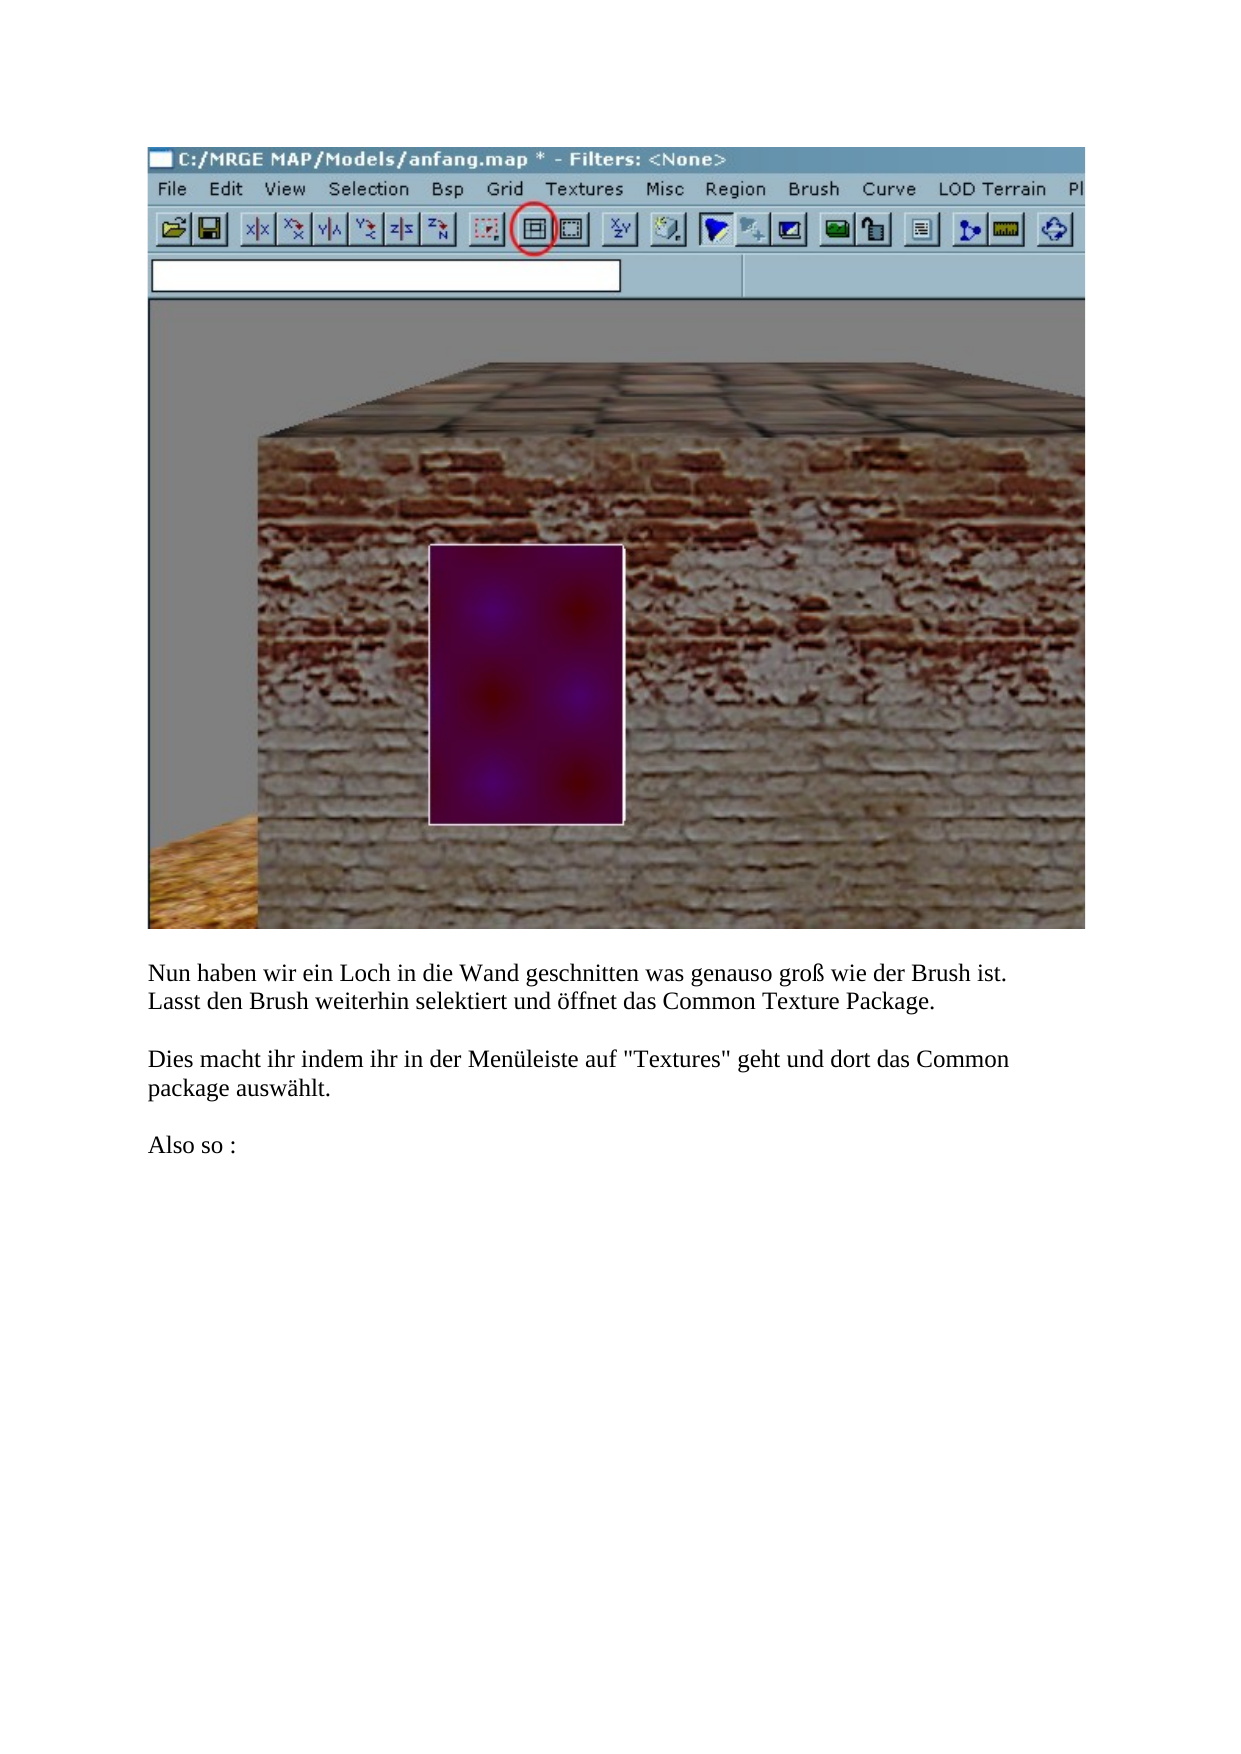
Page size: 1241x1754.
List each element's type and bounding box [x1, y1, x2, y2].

text [148, 148, 1093, 1188]
picture [147, 147, 1085, 929]
